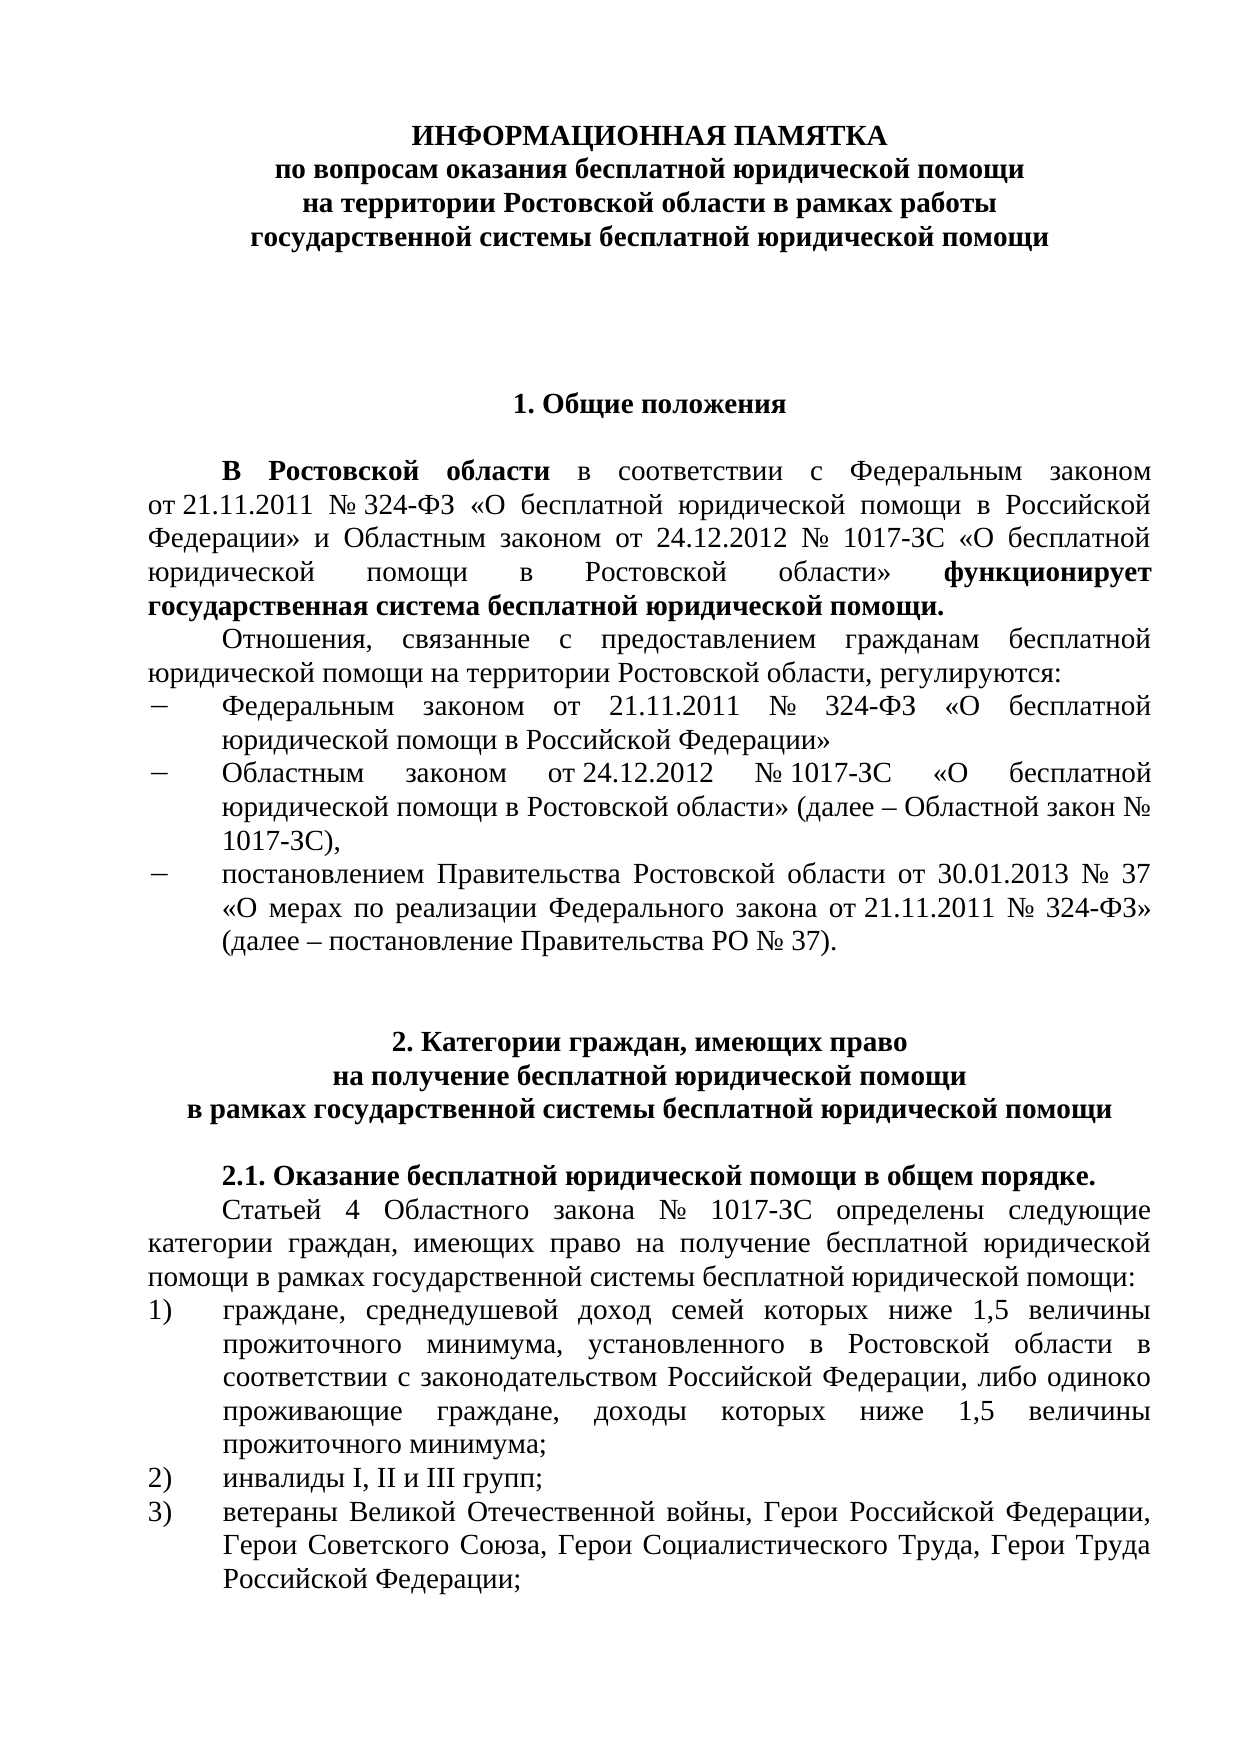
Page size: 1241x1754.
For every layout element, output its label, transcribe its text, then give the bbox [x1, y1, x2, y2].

text государственной системы бесплатной юридической помощи [148, 219, 1152, 252]
text 1. Общие положения [148, 386, 1152, 420]
text 2. Категории граждан, имеющих право [148, 1024, 1152, 1058]
text на территории Ростовской области в рамках работы [148, 185, 1152, 219]
list инвалиды I, II и III групп; [148, 1460, 1152, 1494]
list граждане, среднедушевой доход семей которых ниже 1,5 величины прожиточного минимума, установленного в Ростовской области в соответствии с законодательством Российской Федерации, либо одиноко проживающие граждане, доходы которых ниже 1,5 величины прожиточного минимума; [148, 1292, 1152, 1460]
text ИНФОРМАЦИОННАЯ ПАМЯТКА [148, 118, 1152, 152]
text Отношения, связанные с предоставлением гражданам бесплатной юридической помощи на территории Ростовской области, регулируются: [148, 621, 1152, 688]
text в рамках государственной системы бесплатной юридической помощи [148, 1091, 1152, 1125]
text В Ростовской области в соответствии с Федеральным законом от 21.11.2011 № 324-ФЗ «О бесплатной юридической помощи в Российской Федерации» и Областным законом от 24.12.2012 № 1017-ЗС «О бесплатной юридической помощи в Ростовской области» функционирует государственная система бесплатной юридической помощи. [148, 453, 1152, 621]
text 2.1. Оказание бесплатной юридической помощи в общем порядке. [148, 1158, 1152, 1192]
list ветераны Великой Отечественной войны, Герои Российской Федерации, Герои Советского Союза, Герои Социалистического Труда, Герои Труда Российской Федерации; [148, 1494, 1152, 1594]
list Федеральным законом от 21.11.2011 № 324-ФЗ «О бесплатной юридической помощи в Российской Федерации» [148, 688, 1152, 756]
list постановлением Правительства Ростовской области от 30.01.2013 № 37 «О мерах по реализации Федерального закона от 21.11.2011 № 324-ФЗ» (далее – постановление Правительства РО № 37). [148, 856, 1152, 957]
text на получение бесплатной юридической помощи [148, 1058, 1152, 1091]
text Статьей 4 Областного закона № 1017-ЗС определены следующие категории граждан, имеющих право на получение бесплатной юридической помощи в рамках государственной системы бесплатной юридической помощи: [148, 1192, 1152, 1292]
text по вопросам оказания бесплатной юридической помощи [148, 152, 1152, 185]
list Областным законом от 24.12.2012 № 1017-ЗС «О бесплатной юридической помощи в Ростовской области» (далее – Областной закон № 1017-ЗС), [148, 756, 1152, 856]
